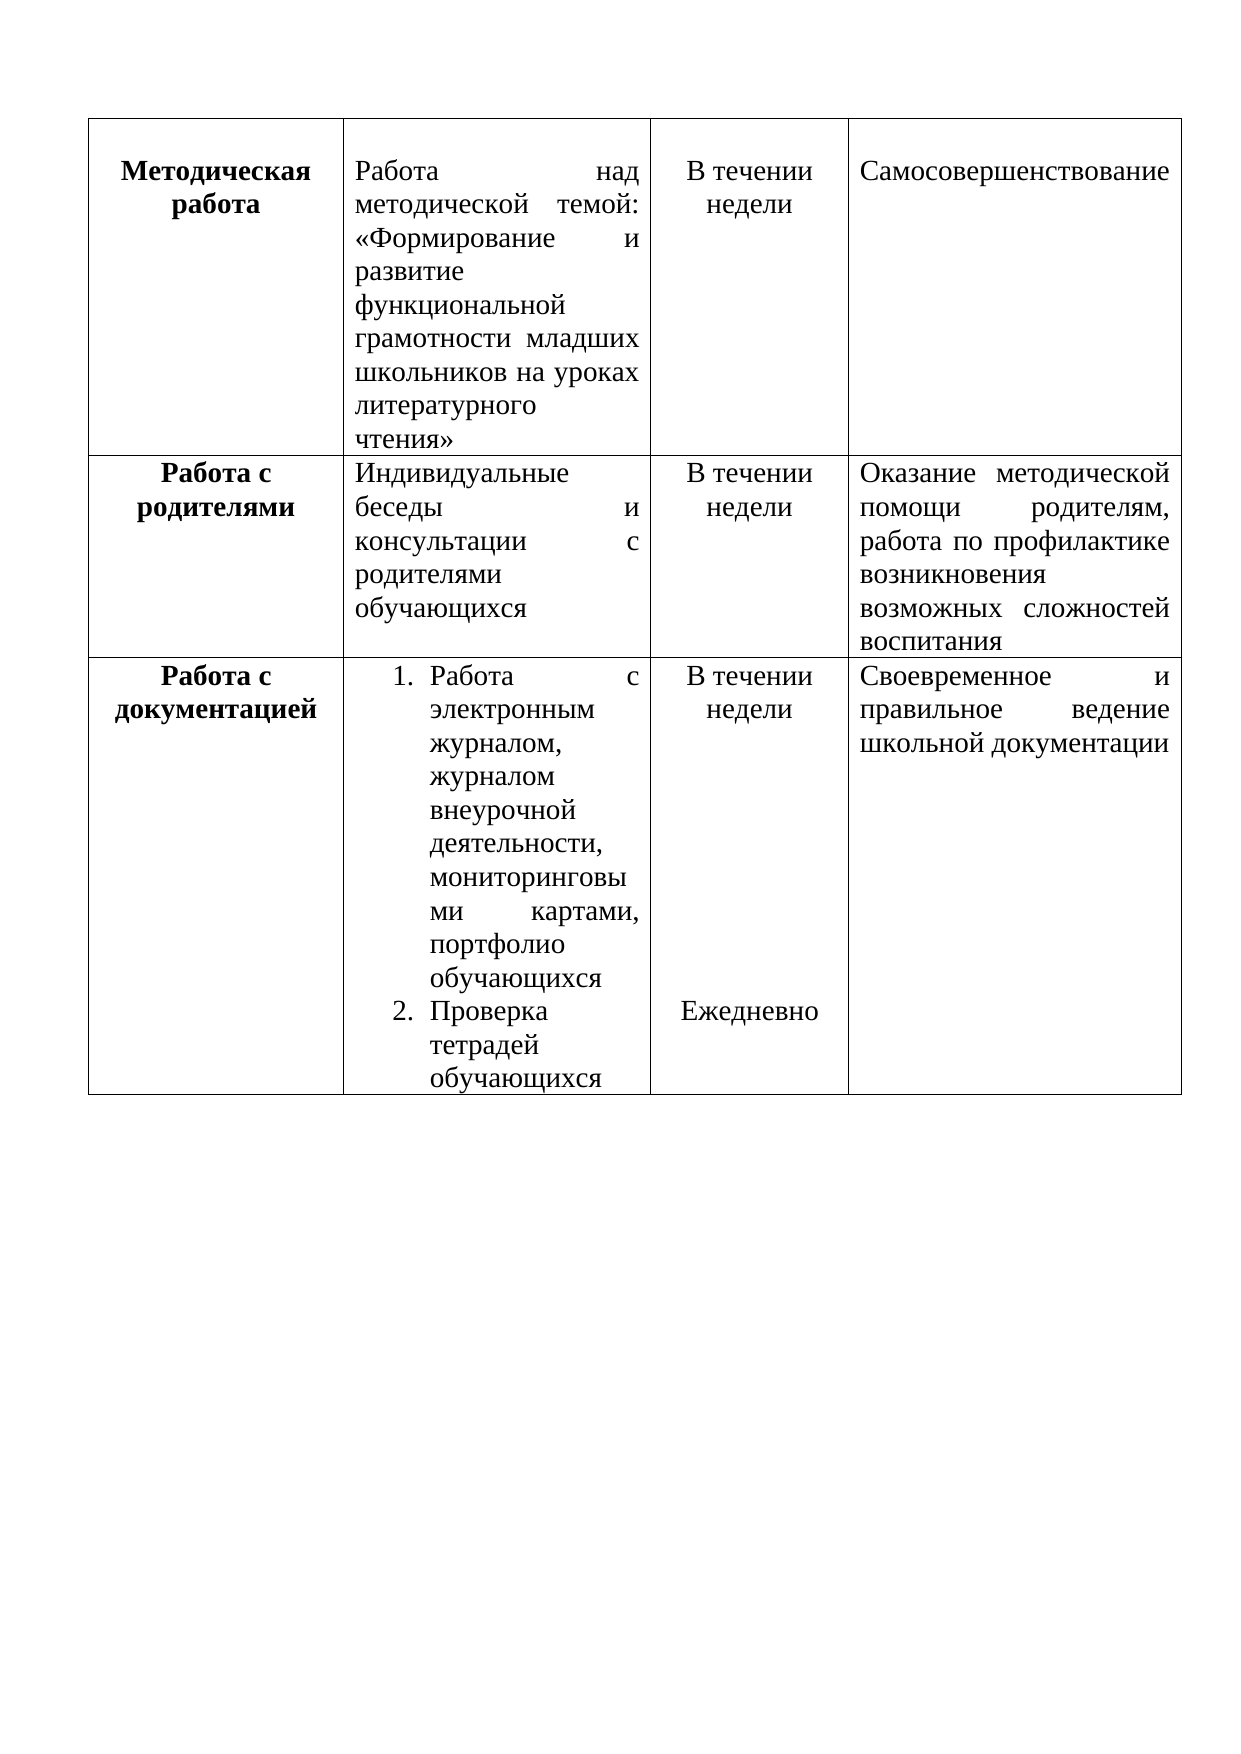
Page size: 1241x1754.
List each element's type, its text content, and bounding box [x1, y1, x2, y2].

table_cell Работа с электронным журналом, журналом внеурочной деятельности, мониторинговыми картами, портфолио обучающихся Проверка тетрадей обучающихся [344, 658, 650, 1094]
table_cell Методическая работа [89, 119, 343, 454]
table_cell В течении недели [651, 456, 848, 657]
table_cell Самосовершенствование [849, 119, 1181, 454]
table_cell Индивидуальные беседы и консультации с родителями обучающихся [344, 456, 650, 657]
table_cell В течении недели Ежедневно [651, 658, 848, 1094]
table_cell Своевременное и правильное ведение школьной документации [849, 658, 1181, 1094]
table_cell Работа над методической темой: «Формирование и развитие функциональной грамотности младших школьников на уроках литературного чтения» [344, 119, 650, 454]
table_cell В течении недели [651, 119, 848, 454]
table_cell Работа с родителями [89, 456, 343, 657]
table_cell Оказание методической помощи родителям, работа по профилактике возникновения возможных сложностей воспитания [849, 456, 1181, 657]
table_cell Работа с документацией [89, 658, 343, 1094]
